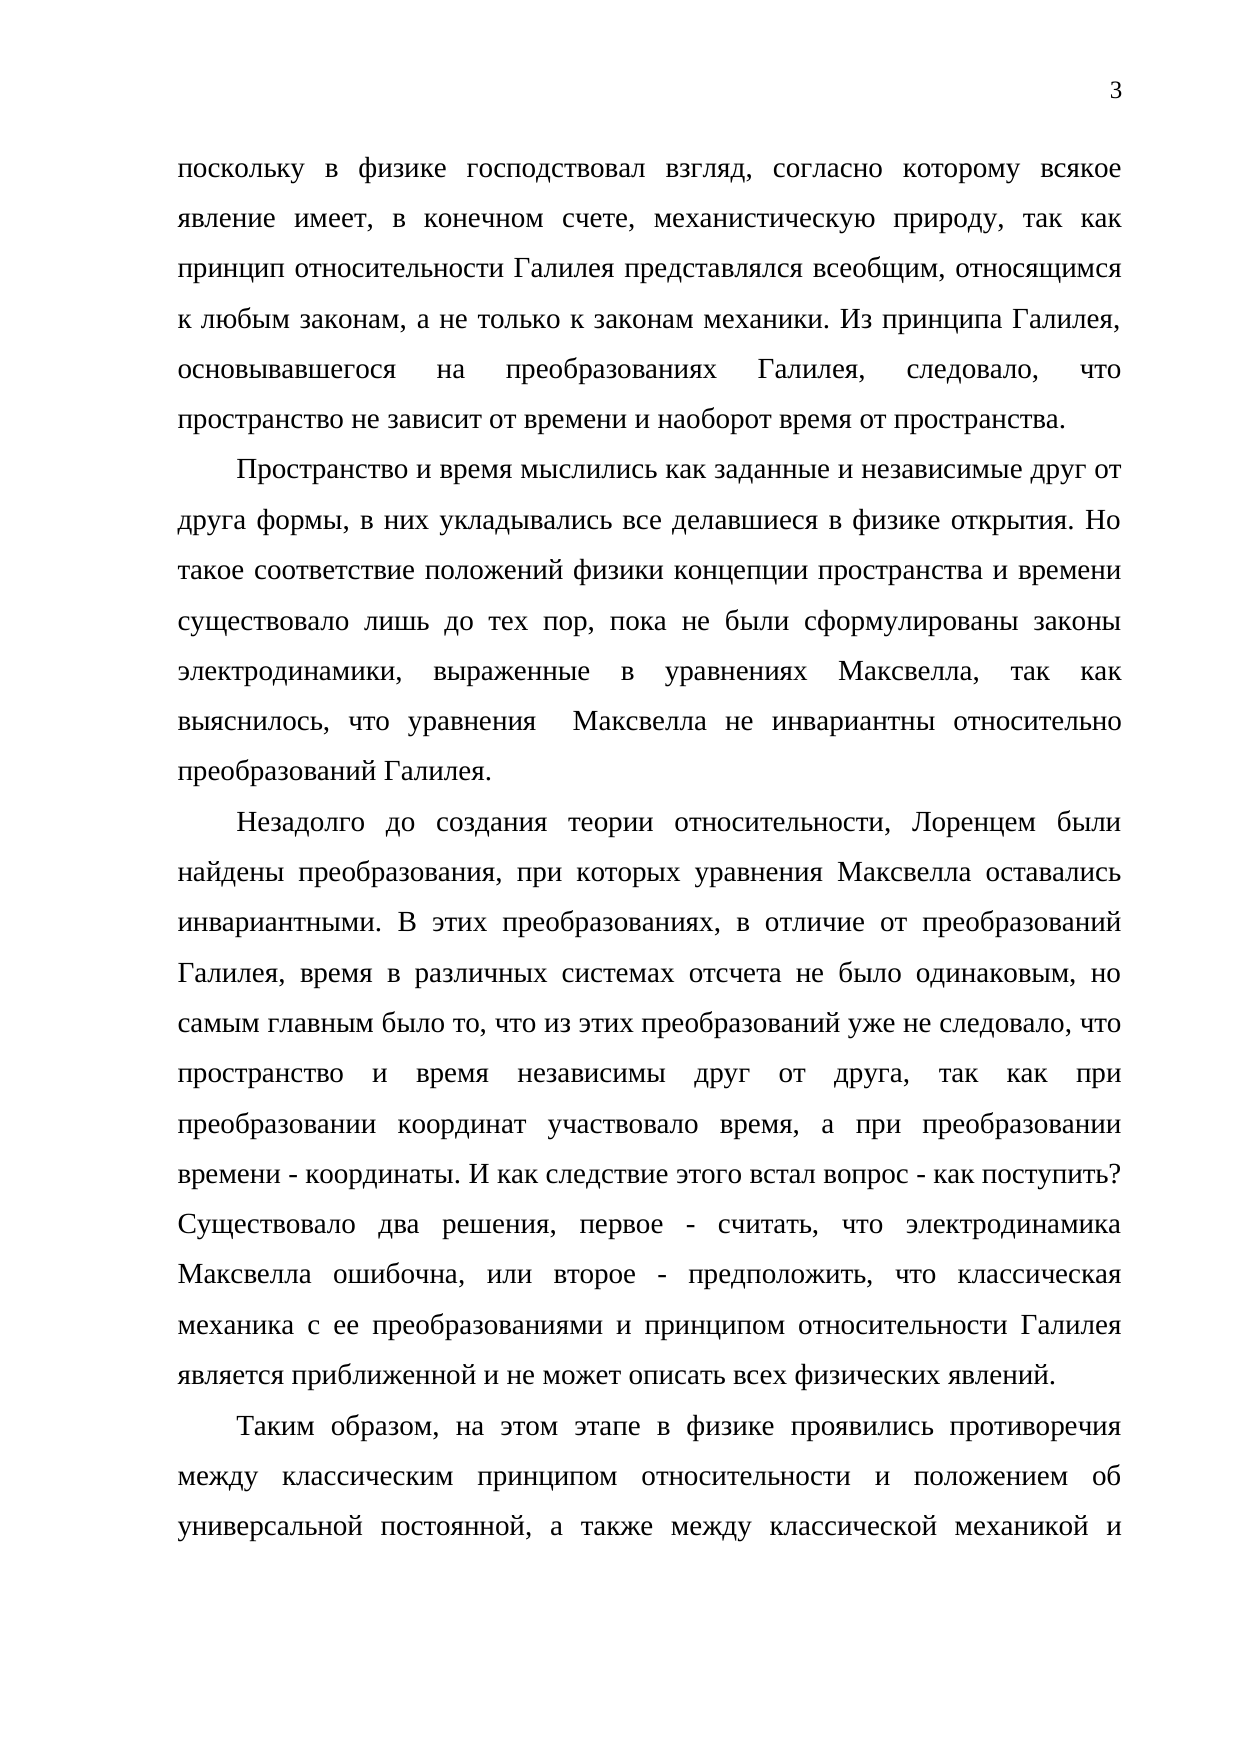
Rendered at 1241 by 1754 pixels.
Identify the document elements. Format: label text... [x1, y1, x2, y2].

text Незадолго до создания теории относительности, Лоренцем были найдены преобразования, при которых уравнения Максвелла оставались инвариантными. В этих преобразованиях, в отличие от преобразований Галилея, время в различных системах отсчета не было одинаковым, но самым главным было то, что из этих преобразований уже не следовало, что пространство и время независимы друг от друга, так как при преобразовании координат участвовало время, а при преобразовании времени - координаты. И как следствие этого встал вопрос - как поступить? Существовало два решения, первое - считать, что электродинамика Максвелла ошибочна, или второе - предположить, что классическая механика с ее преобразованиями и принципом относительности Галилея является приближенной и не может описать всех физических явлений. [177, 804, 1122, 1391]
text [177, 150, 1122, 435]
text Пространство и время мыслились как заданные и независимые друг от друга формы, в них укладывались все делавшиеся в физике открытия. Но такое соответствие положений физики концепции пространства и времени существовало лишь до тех пор, пока не были сформулированы законы электродинамики, выраженные в уравнениях Максвелла, так как выяснилось, что уравнения Максвелла не инвариантны относительно преобразований Галилея. [177, 452, 1122, 787]
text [177, 1408, 1122, 1542]
